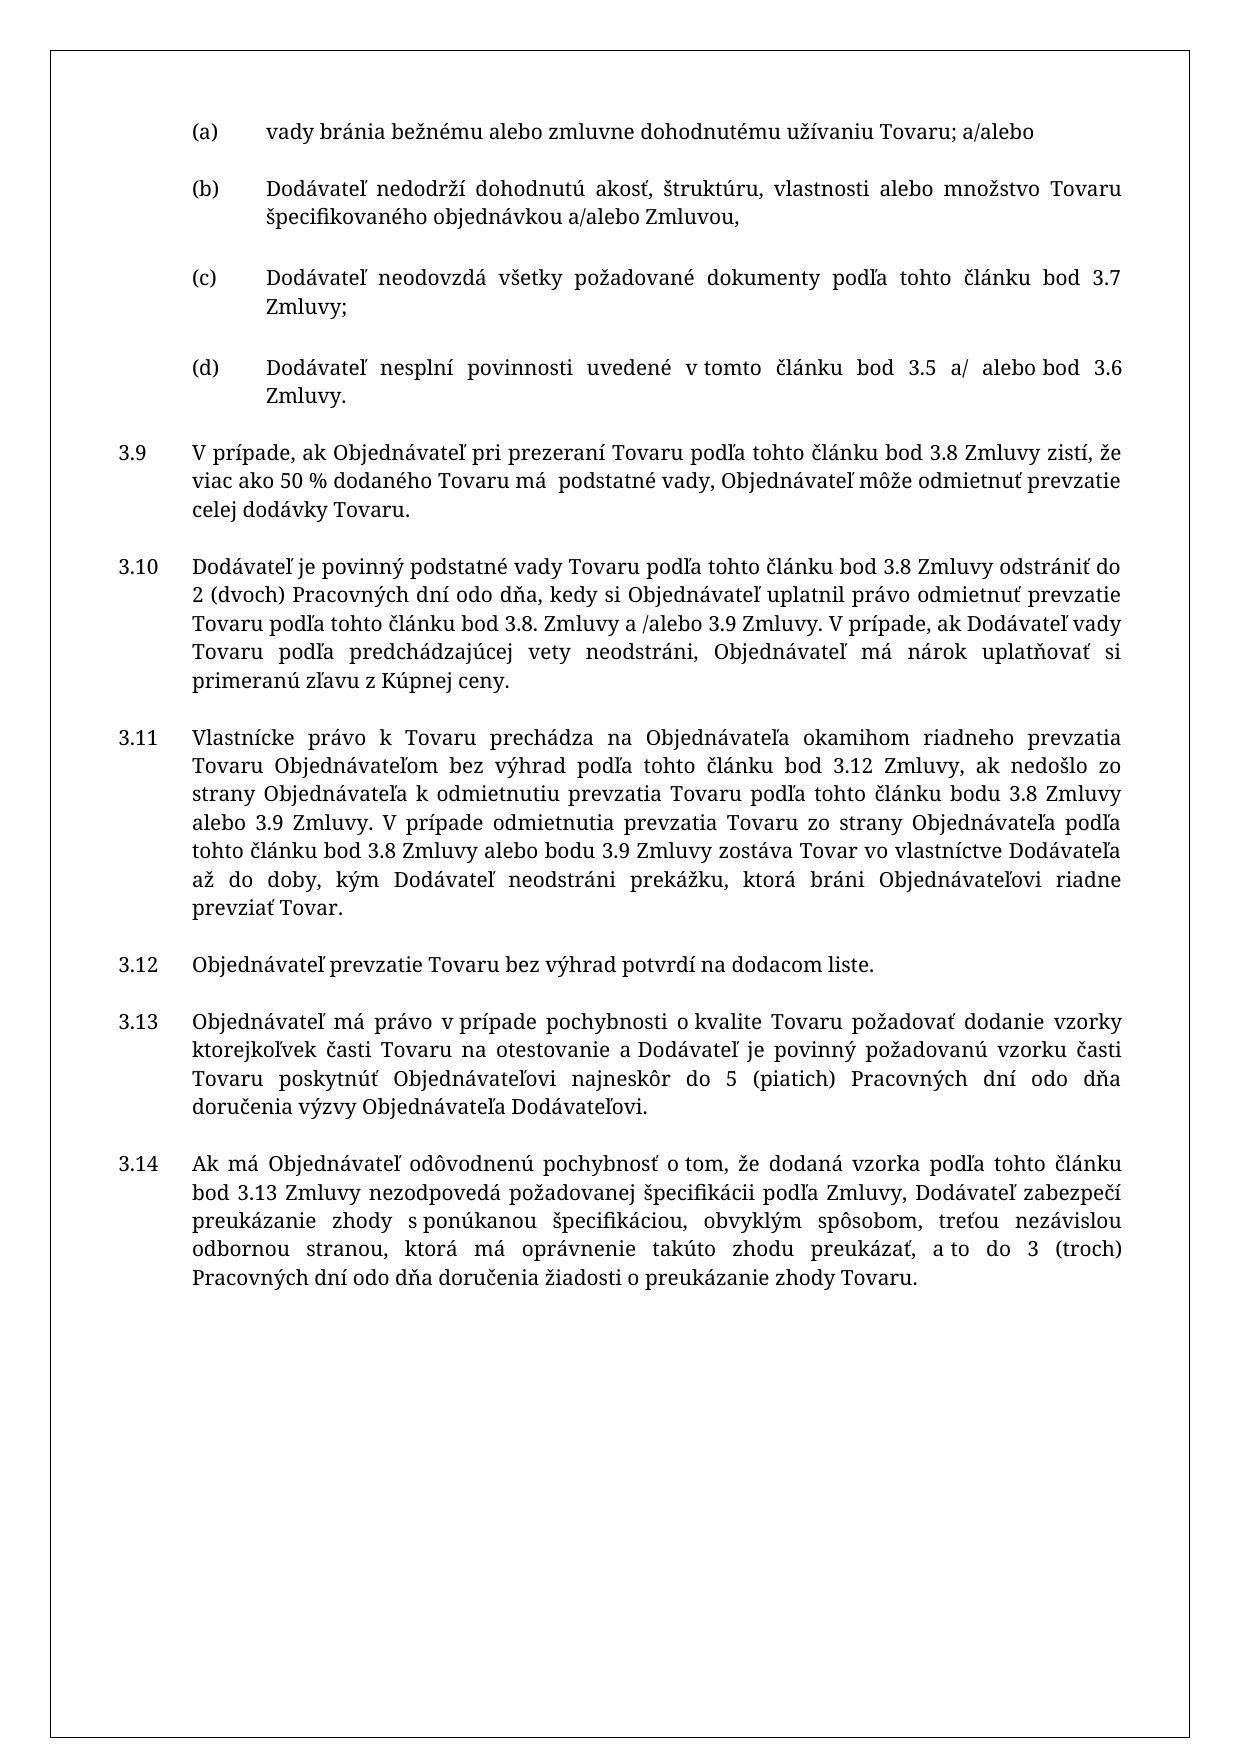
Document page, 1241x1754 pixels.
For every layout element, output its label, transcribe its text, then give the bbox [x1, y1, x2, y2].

list Vlastnícke právo k Tovaru prechádza na Objednávateľa okamihom riadneho prevzatia Tovaru Objednávateľom bez výhrad podľa tohto článku bod 3.12 Zmluvy, ak nedošlo zo strany Objednávateľa k odmietnutiu prevzatia Tovaru podľa tohto článku bodu 3.8 Zmluvy alebo 3.9 Zmluvy. V prípade odmietnutia prevzatia Tovaru zo strany Objednávateľa podľa tohto článku bod 3.8 Zmluvy alebo bodu 3.9 Zmluvy zostáva Tovar vo vlastníctve Dodávateľa až do doby, kým Dodávateľ neodstráni prekážku, ktorá bráni Objednávateľovi riadne prevziať Tovar. [118, 723, 1122, 922]
list Dodávateľ je povinný podstatné vady Tovaru podľa tohto článku bod 3.8 Zmluvy odstrániť do 2 (dvoch) Pracovných dní odo dňa, kedy si Objednávateľ uplatnil právo odmietnuť prevzatie Tovaru podľa tohto článku bod 3.8. Zmluvy a /alebo 3.9 Zmluvy. V prípade, ak Dodávateľ vady Tovaru podľa predchádzajúcej vety neodstráni, Objednávateľ má nárok uplatňovať si primeranú zľavu z Kúpnej ceny. [118, 552, 1122, 694]
list Dodávateľ neodovzdá všetky požadované dokumenty podľa tohto článku bod 3.7 Zmluvy; [192, 263, 1122, 320]
list Ak má Objednávateľ odôvodnenú pochybnosť o tom, že dodaná vzorka podľa tohto článku bod 3.13 Zmluvy nezodpovedá požadovanej špecifikácii podľa Zmluvy, Dodávateľ zabezpečí preukázanie zhody s ponúkanou špecifikáciou, obvyklým spôsobom, treťou nezávislou odbornou stranou, ktorá má oprávnenie takúto zhodu preukázať, a to do 3 (troch) Pracovných dní odo dňa doručenia žiadosti o preukázanie zhody Tovaru. [118, 1149, 1122, 1291]
list Dodávateľ nedodrží dohodnutú akosť, štruktúru, vlastnosti alebo množstvo Tovaru špecifikovaného objednávkou a/alebo Zmluvou, [192, 174, 1122, 231]
list V prípade, ak Objednávateľ pri prezeraní Tovaru podľa tohto článku bod 3.8 Zmluvy zistí, že viac ako 50 % dodaného Tovaru má podstatné vady, Objednávateľ môže odmietnuť prevzatie celej dodávky Tovaru. [118, 438, 1122, 523]
list Dodávateľ nesplní povinnosti uvedené v tomto článku bod 3.5 a/ alebo bod 3.6 Zmluvy. [192, 353, 1122, 410]
list Objednávateľ má právo v prípade pochybnosti o kvalite Tovaru požadovať dodanie vzorky ktorejkoľvek časti Tovaru na otestovanie a Dodávateľ je povinný požadovanú vzorku časti Tovaru poskytnúť Objednávateľovi najneskôr do 5 (piatich) Pracovných dní odo dňa doručenia výzvy Objednávateľa Dodávateľovi. [118, 1007, 1122, 1121]
list vady bránia bežnému alebo zmluvne dohodnutému užívaniu Tovaru; a/alebo [192, 117, 1122, 146]
list Objednávateľ prevzatie Tovaru bez výhrad potvrdí na dodacom liste. [118, 950, 1122, 978]
